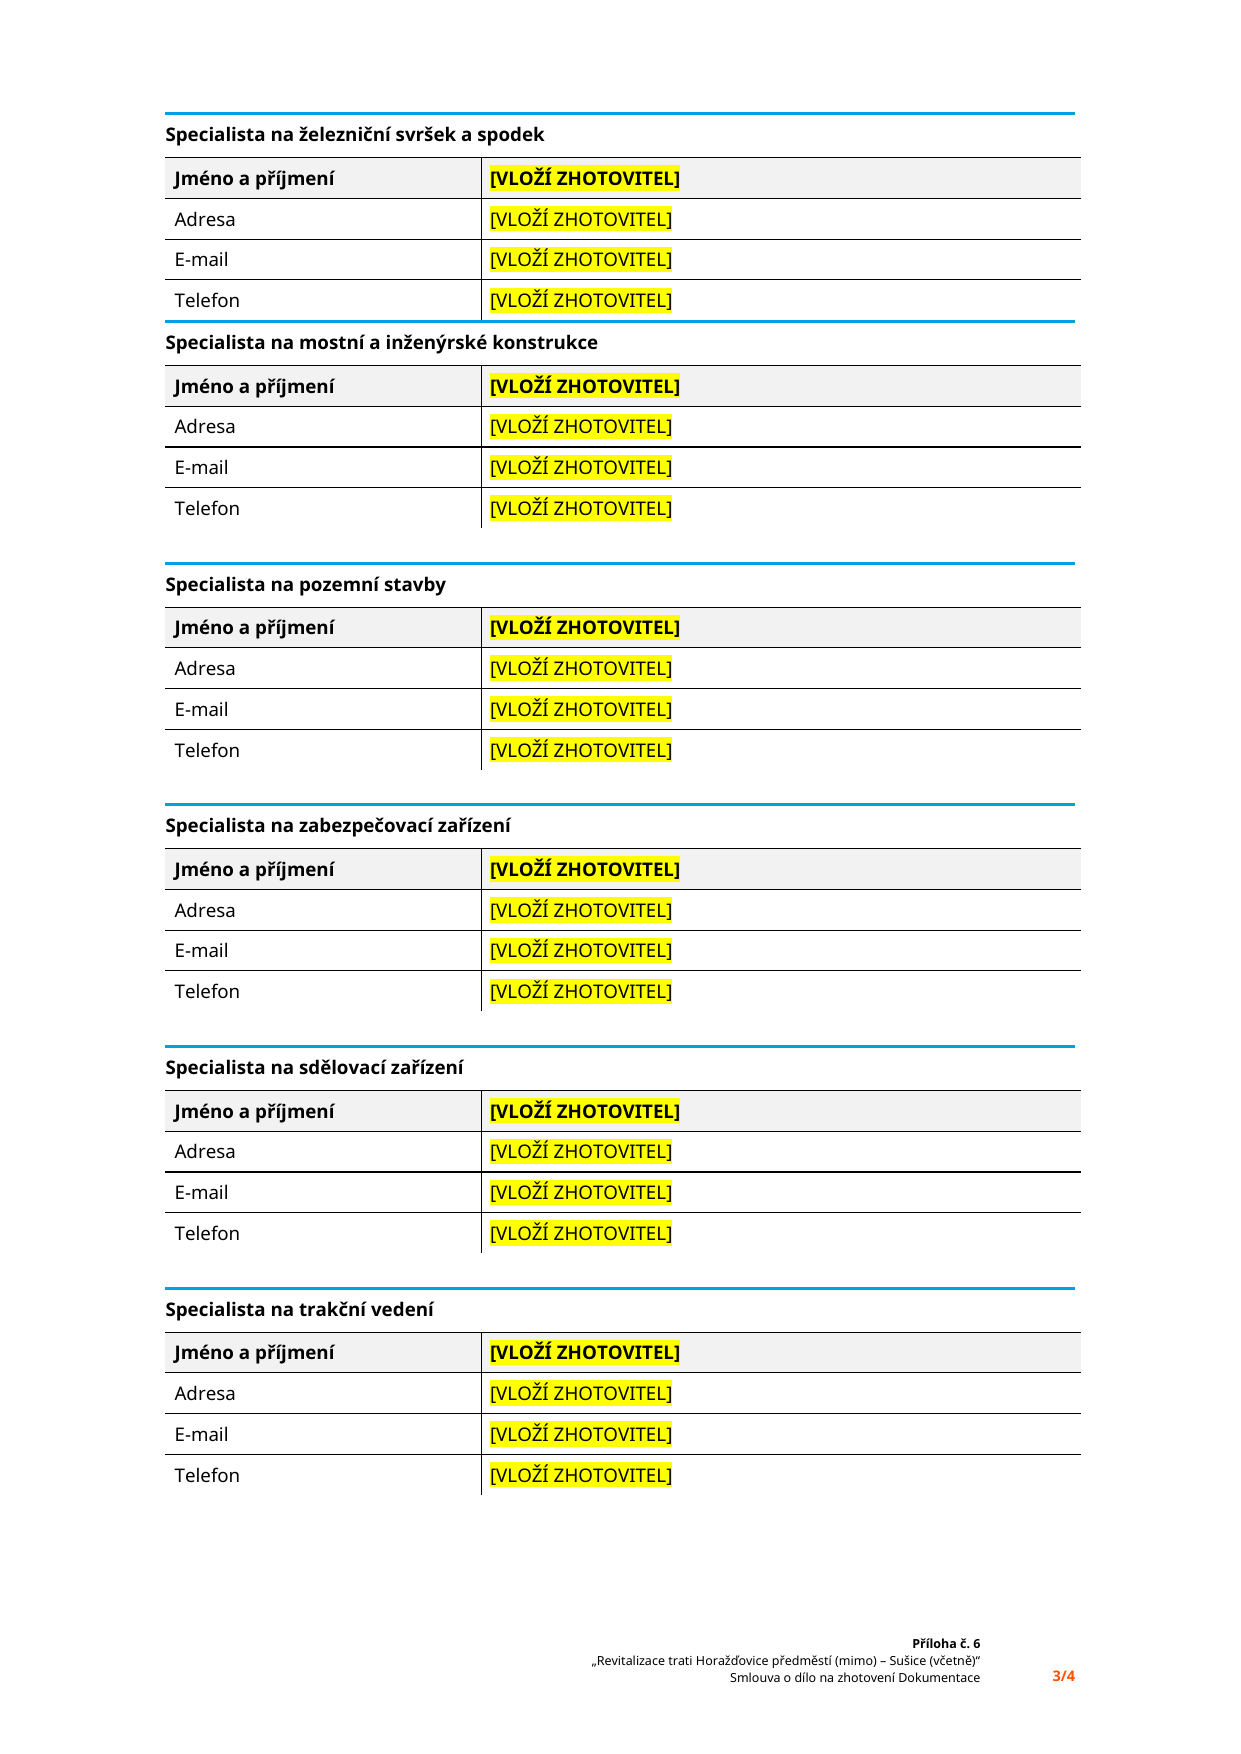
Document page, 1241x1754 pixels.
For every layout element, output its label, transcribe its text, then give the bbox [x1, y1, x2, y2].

table_cell [VLOŽÍ ZHOTOVITEL] [482, 890, 1081, 930]
text Specialista na železniční svršek a spodek [165, 115, 1075, 147]
table_cell [VLOŽÍ ZHOTOVITEL] [482, 689, 1081, 729]
table_cell Telefon [165, 1213, 481, 1253]
table_cell E-mail [165, 448, 481, 487]
text Specialista na zabezpečovací zařízení [165, 806, 1075, 838]
table_cell Adresa [165, 1373, 481, 1413]
table_cell Telefon [165, 971, 481, 1011]
table_cell Telefon [165, 280, 481, 320]
table_cell Adresa [165, 199, 481, 238]
table_header [VLOŽÍ ZHOTOVITEL] [482, 366, 1081, 406]
table_cell Adresa [165, 890, 481, 930]
text Specialista na sdělovací zařízení [165, 1048, 1075, 1080]
table_cell Adresa [165, 1132, 481, 1171]
table_cell [VLOŽÍ ZHOTOVITEL] [482, 199, 1081, 238]
table_cell [VLOŽÍ ZHOTOVITEL] [482, 240, 1081, 279]
table_header Jméno a příjmení [165, 849, 481, 889]
table_cell [VLOŽÍ ZHOTOVITEL] [482, 1455, 1081, 1494]
table_cell [VLOŽÍ ZHOTOVITEL] [482, 730, 1081, 769]
table_header Jméno a příjmení [165, 608, 481, 647]
table_cell E-mail [165, 1173, 481, 1212]
text Specialista na trakční vedení [165, 1290, 1075, 1322]
table_cell Telefon [165, 1455, 481, 1494]
table_cell E-mail [165, 1414, 481, 1454]
table_cell Adresa [165, 648, 481, 688]
table_cell [VLOŽÍ ZHOTOVITEL] [482, 1414, 1081, 1454]
table_cell E-mail [165, 931, 481, 970]
table_cell [VLOŽÍ ZHOTOVITEL] [482, 1213, 1081, 1253]
table_cell Telefon [165, 488, 481, 528]
table_cell [VLOŽÍ ZHOTOVITEL] [482, 931, 1081, 970]
table_cell [VLOŽÍ ZHOTOVITEL] [482, 1173, 1081, 1212]
table_header [VLOŽÍ ZHOTOVITEL] [482, 1091, 1081, 1131]
table_cell [VLOŽÍ ZHOTOVITEL] [482, 648, 1081, 688]
text Specialista na pozemní stavby [165, 565, 1075, 597]
text Specialista na mostní a inženýrské konstrukce [165, 323, 1075, 355]
table_cell Adresa [165, 407, 481, 446]
table_cell [VLOŽÍ ZHOTOVITEL] [482, 407, 1081, 446]
table_header [VLOŽÍ ZHOTOVITEL] [482, 849, 1081, 889]
table_header Jméno a příjmení [165, 1091, 481, 1131]
table_header Jméno a příjmení [165, 1333, 481, 1372]
table_header Jméno a příjmení [165, 158, 481, 198]
table_cell [VLOŽÍ ZHOTOVITEL] [482, 1132, 1081, 1171]
table_header [VLOŽÍ ZHOTOVITEL] [482, 158, 1081, 198]
table_cell [VLOŽÍ ZHOTOVITEL] [482, 488, 1081, 528]
table_cell [VLOŽÍ ZHOTOVITEL] [482, 448, 1081, 487]
table_header Jméno a příjmení [165, 366, 481, 406]
table_cell [VLOŽÍ ZHOTOVITEL] [482, 1373, 1081, 1413]
table_cell [VLOŽÍ ZHOTOVITEL] [482, 280, 1081, 320]
table_cell Telefon [165, 730, 481, 769]
table_cell E-mail [165, 689, 481, 729]
table_cell [VLOŽÍ ZHOTOVITEL] [482, 971, 1081, 1011]
table_cell E-mail [165, 240, 481, 279]
table_header [VLOŽÍ ZHOTOVITEL] [482, 608, 1081, 647]
table_header [VLOŽÍ ZHOTOVITEL] [482, 1333, 1081, 1372]
